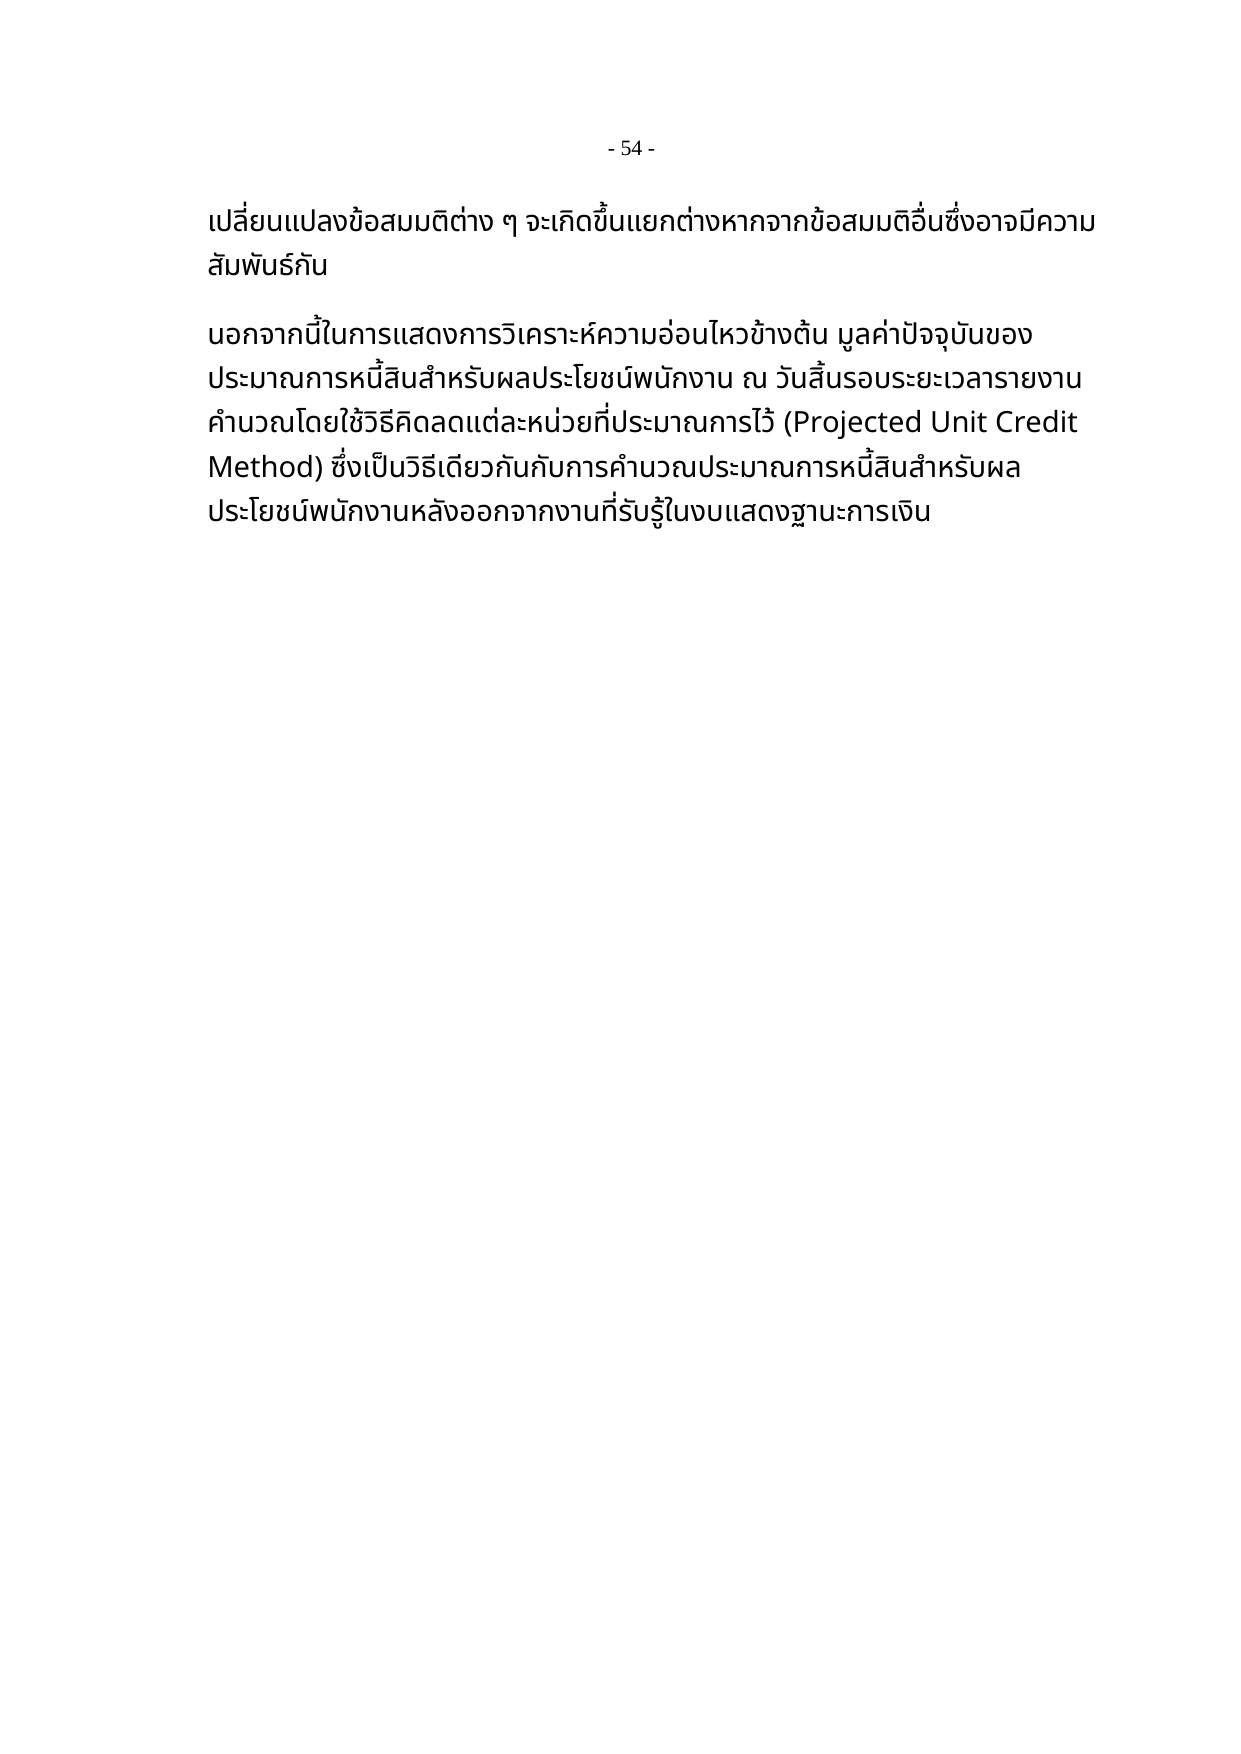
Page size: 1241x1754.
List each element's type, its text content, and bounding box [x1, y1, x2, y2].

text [207, 200, 1113, 288]
text นอกจากนี้ในการแสดงการวิเคราะห์ความอ่อนไหวข้างต้น มูลค่าปัจจุบันของประมาณการหนี้สินสำหรับผลประโยชน์พนักงาน ณ วันสิ้นรอบระยะเวลารายงาน คำนวณโดยใช้วิธีคิดลดแต่ละหน่วยที่ประมาณการไว้ (Projected Unit Credit Method) ซึ่งเป็นวิธีเดียวกันกับการคำนวณประมาณการหนี้สินสำหรับผลประโยชน์พนักงานหลังออกจากงานที่รับรู้ในงบแสดงฐานะการเงิน [207, 313, 1113, 534]
